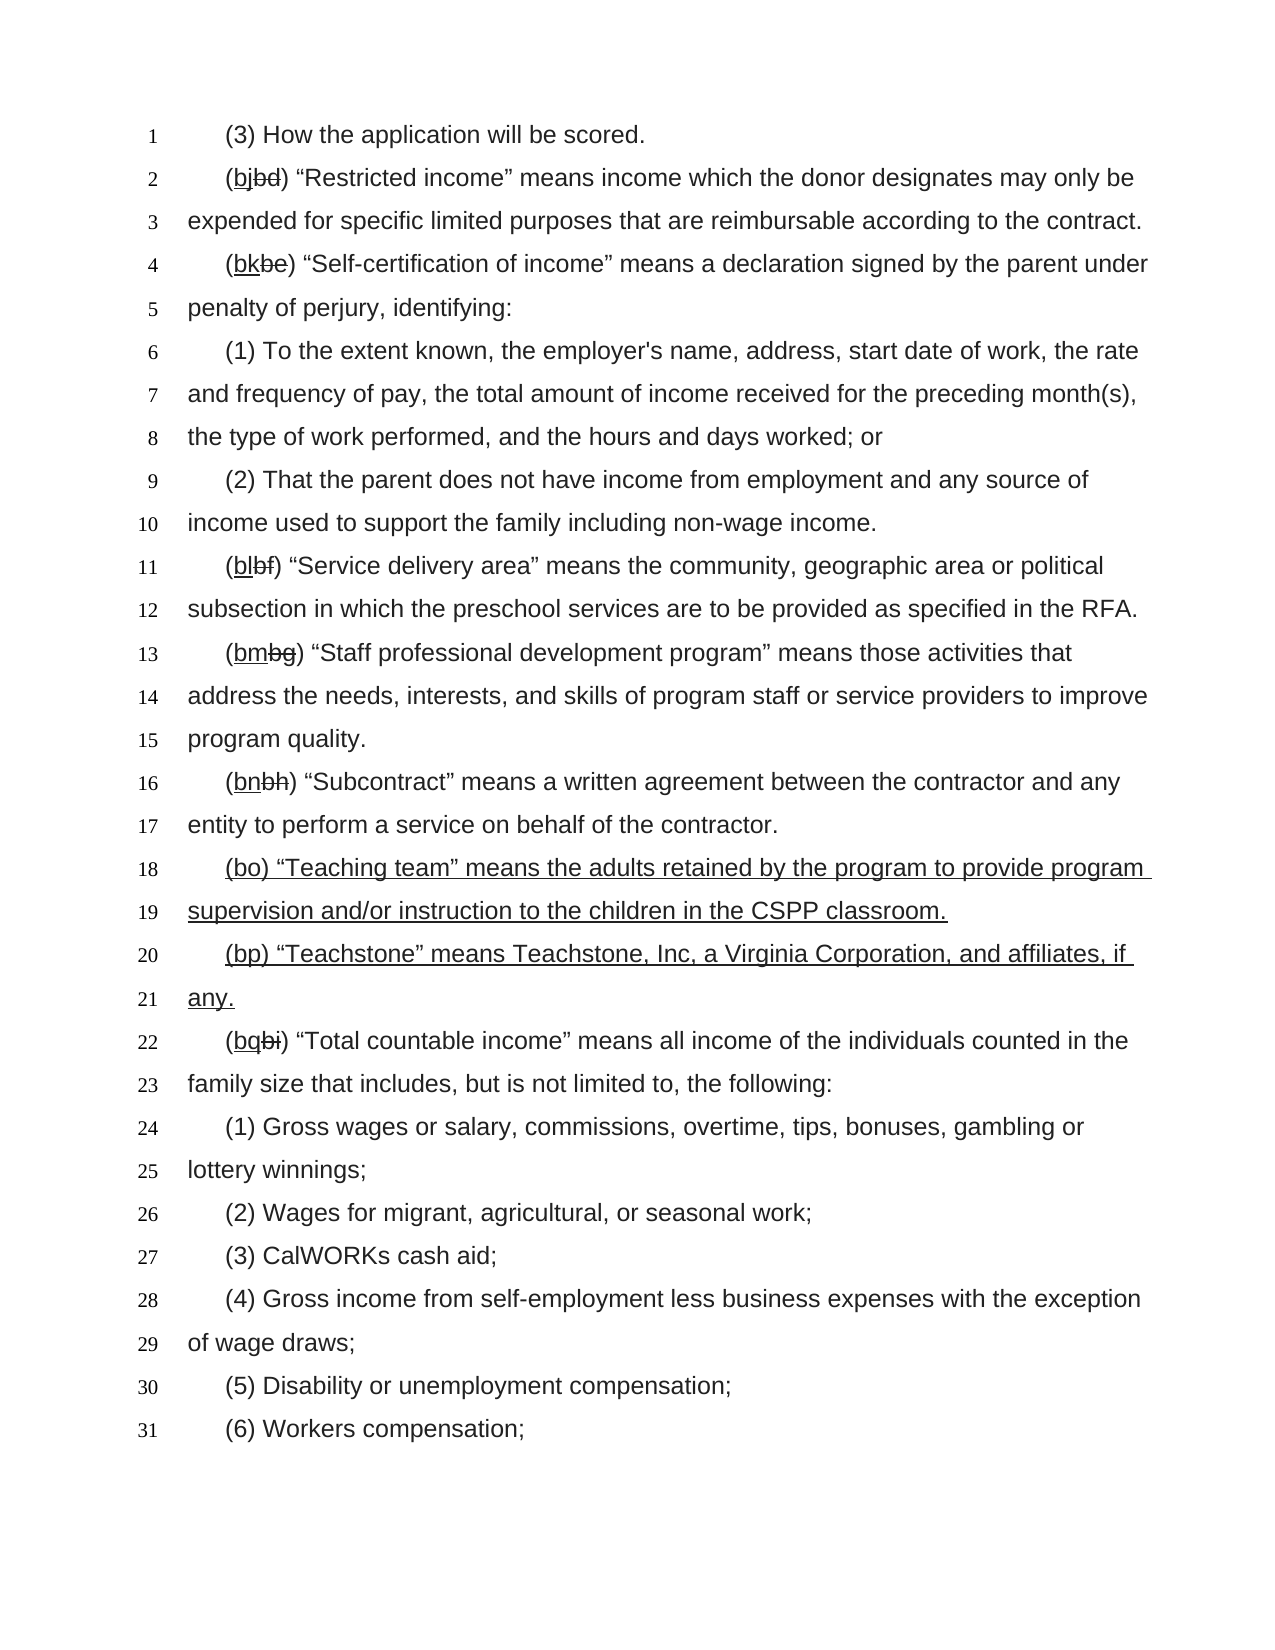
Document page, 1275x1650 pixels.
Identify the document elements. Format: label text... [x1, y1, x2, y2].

text (3) How the application will be scored. [187, 120, 1155, 149]
text (2) That the parent does not have income from employment and any source of income used to support the family including non-wage income. [187, 465, 1155, 537]
text (6) Workers compensation; [187, 1414, 1155, 1442]
text (bqbi) “Total countable income” means all income of the individuals counted in the family size that includes, but is not limited to, the following: [187, 1026, 1155, 1097]
text (1) Gross wages or salary, commissions, overtime, tips, bonuses, gambling or lottery winnings; [187, 1112, 1155, 1184]
text (3) CalWORKs cash aid; [187, 1241, 1155, 1270]
text (blbf) “Service delivery area” means the community, geographic area or political subsection in which the preschool services are to be provided as specified in the RFA. [187, 551, 1155, 623]
text (bo) “Teaching team” means the adults retained by the program to provide program supervision and/or instruction to the children in the CSPP classroom. [187, 853, 1155, 925]
text (bmbg) “Staff professional development program” means those activities that address the needs, interests, and skills of program staff or service providers to improve program quality. [187, 637, 1155, 752]
text (1) To the extent known, the employer's name, address, start date of work, the rate and frequency of pay, the total amount of income received for the preceding month(s), the type of work performed, and the hours and days worked; or [187, 336, 1155, 451]
text (4) Gross income from self-employment less business expenses with the exception of wage draws; [187, 1284, 1155, 1356]
text (5) Disability or unemployment compensation; [187, 1371, 1155, 1399]
text (bkbe) “Self-certification of income” means a declaration signed by the parent under penalty of perjury, identifying: [187, 249, 1155, 321]
text (2) Wages for migrant, agricultural, or seasonal work; [187, 1198, 1155, 1227]
text (bjbd) “Restricted income” means income which the donor designates may only be expended for specific limited purposes that are reimbursable according to the contract. [187, 163, 1155, 235]
text (bnbh) “Subcontract” means a written agreement between the contractor and any entity to perform a service on behalf of the contractor. [187, 767, 1155, 839]
text (bp) “Teachstone” means Teachstone, Inc, a Virginia Corporation, and affiliates, if any. [187, 939, 1155, 1011]
